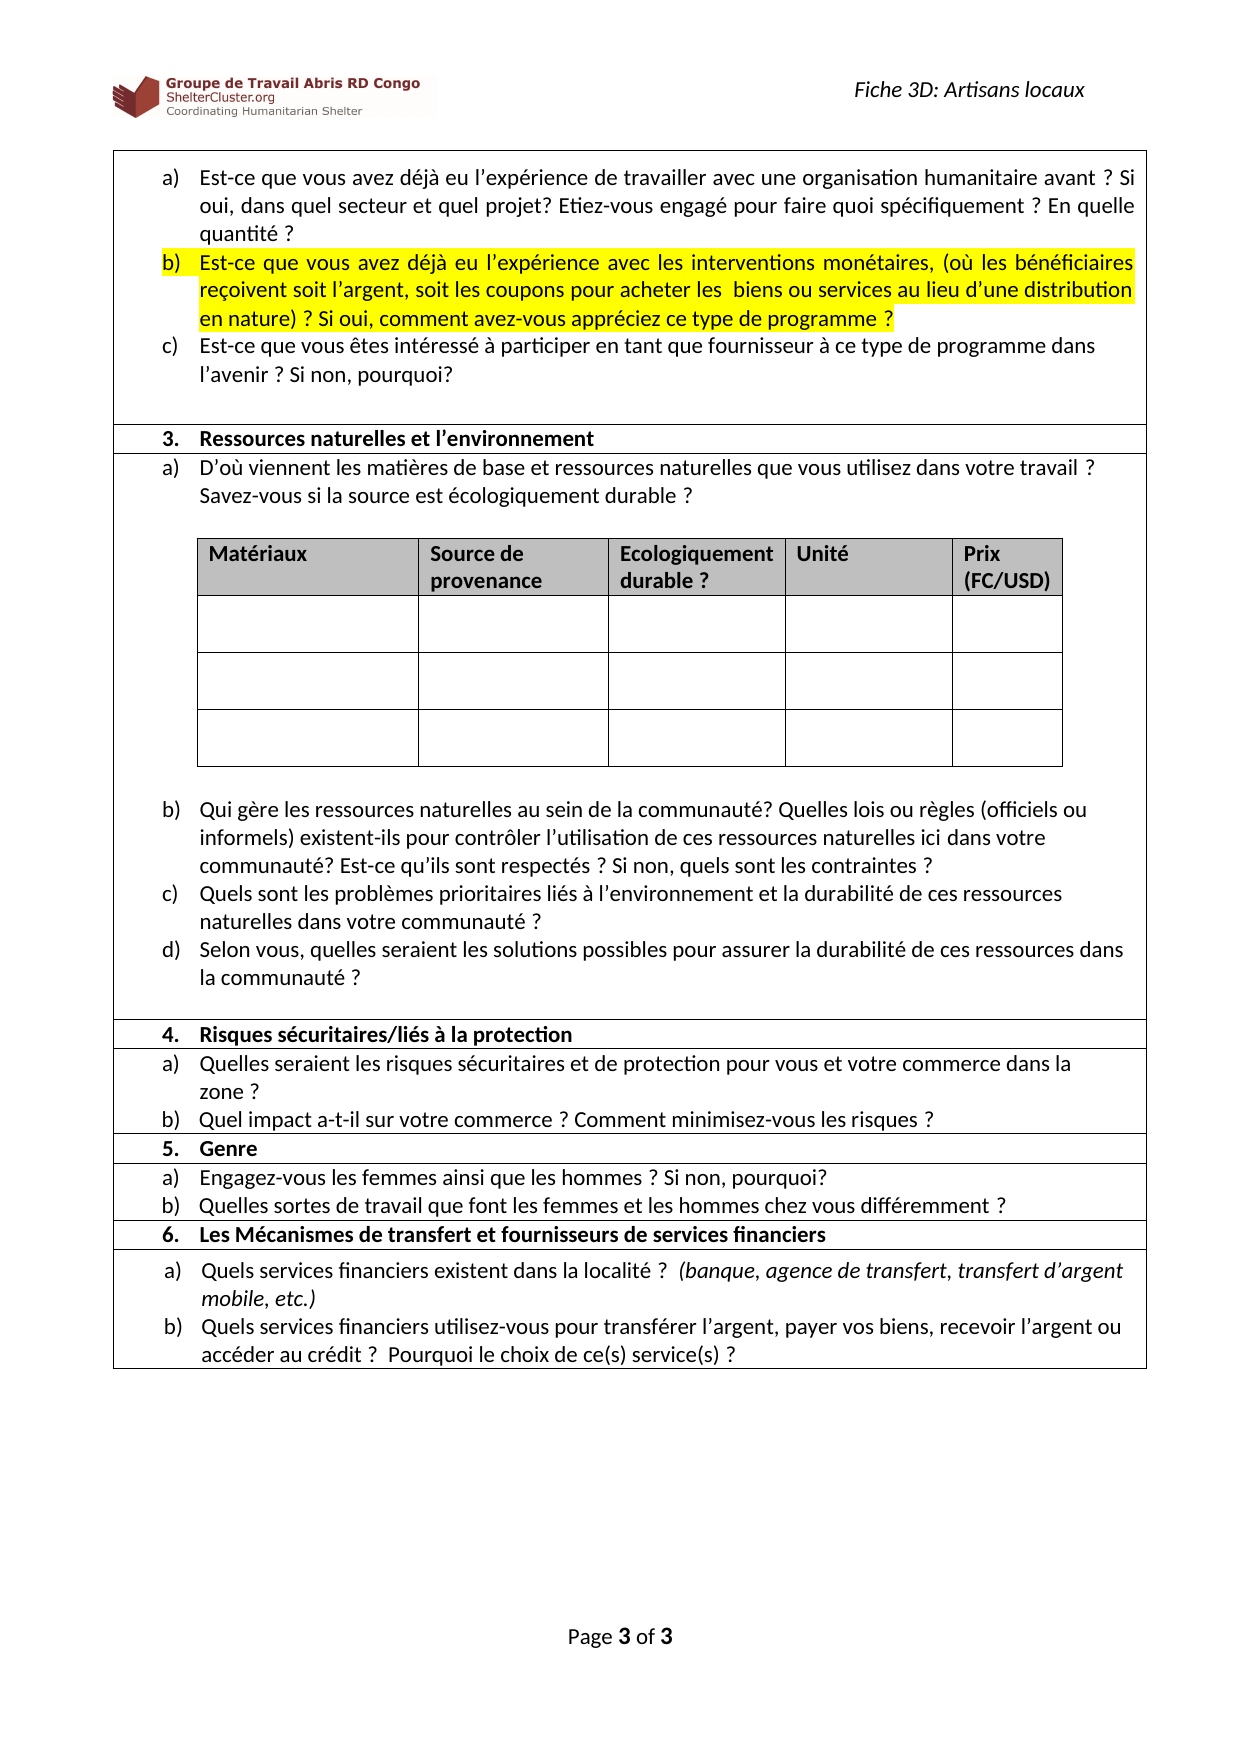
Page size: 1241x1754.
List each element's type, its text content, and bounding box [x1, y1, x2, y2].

table_cell Risques sécuritaires/liés à la protection [114, 1020, 1146, 1048]
table_cell Est-ce que vous avez déjà eu l’expérience de travailler avec une organisation humanitaire avant ? Si oui, dans quel secteur et quel projet? Etiez-vous engagé pour faire quoi spécifiquement ? En quelle quantité ? Est-ce que vous avez déjà eu l’expérience avec les interventions monétaires, (où les bénéficiaires reçoivent soit l’argent, soit les coupons pour acheter les biens ou services au lieu d’une distribution en nature) ? Si oui, comment avez-vous appréciez ce type de programme ? Est-ce que vous êtes intéressé à participer en tant que fournisseur à ce type de programme dans l’avenir ? Si non, pourquoi? [114, 151, 1146, 423]
table_cell Engagez-vous les femmes ainsi que les hommes ? Si non, pourquoi? Quelles sortes de travail que font les femmes et les hommes chez vous différemment ? [114, 1164, 1146, 1219]
picture [112, 76, 438, 118]
table_cell Genre [114, 1134, 1146, 1162]
table_cell Quels services financiers existent dans la localité ? (banque, agence de transfert, transfert d’argent mobile, etc.) Quels services financiers utilisez-vous pour transférer l’argent, payer vos biens, recevoir l’argent ou accéder au crédit ? Pourquoi le choix de ce(s) service(s) ? [114, 1250, 1146, 1368]
table_cell Les Mécanismes de transfert et fournisseurs de services financiers [114, 1221, 1146, 1248]
table_cell Ressources naturelles et l’environnement [114, 425, 1146, 452]
table_cell Quelles seraient les risques sécuritaires et de protection pour vous et votre commerce dans la zone ? Quel impact a-t-il sur votre commerce ? Comment minimisez-vous les risques ? [114, 1049, 1146, 1133]
table_cell D’où viennent les matières de base et ressources naturelles que vous utilisez dans votre travail ? Savez-vous si la source est écologiquement durable ? Qui gère les ressources naturelles au sein de la communauté? Quelles lois ou règles (officiels ou informels) existent-ils pour contrôler l’utilisation de ces ressources naturelles ici dans votre communauté? Est-ce qu’ils sont respectés ? Si non, quels sont les contraintes ? Quels sont les problèmes prioritaires liés à l’environnement et la durabilité de ces ressources naturelles dans votre communauté ? Selon vous, quelles seraient les solutions possibles pour assurer la durabilité de ces ressources dans la communauté ? [114, 454, 1146, 1019]
